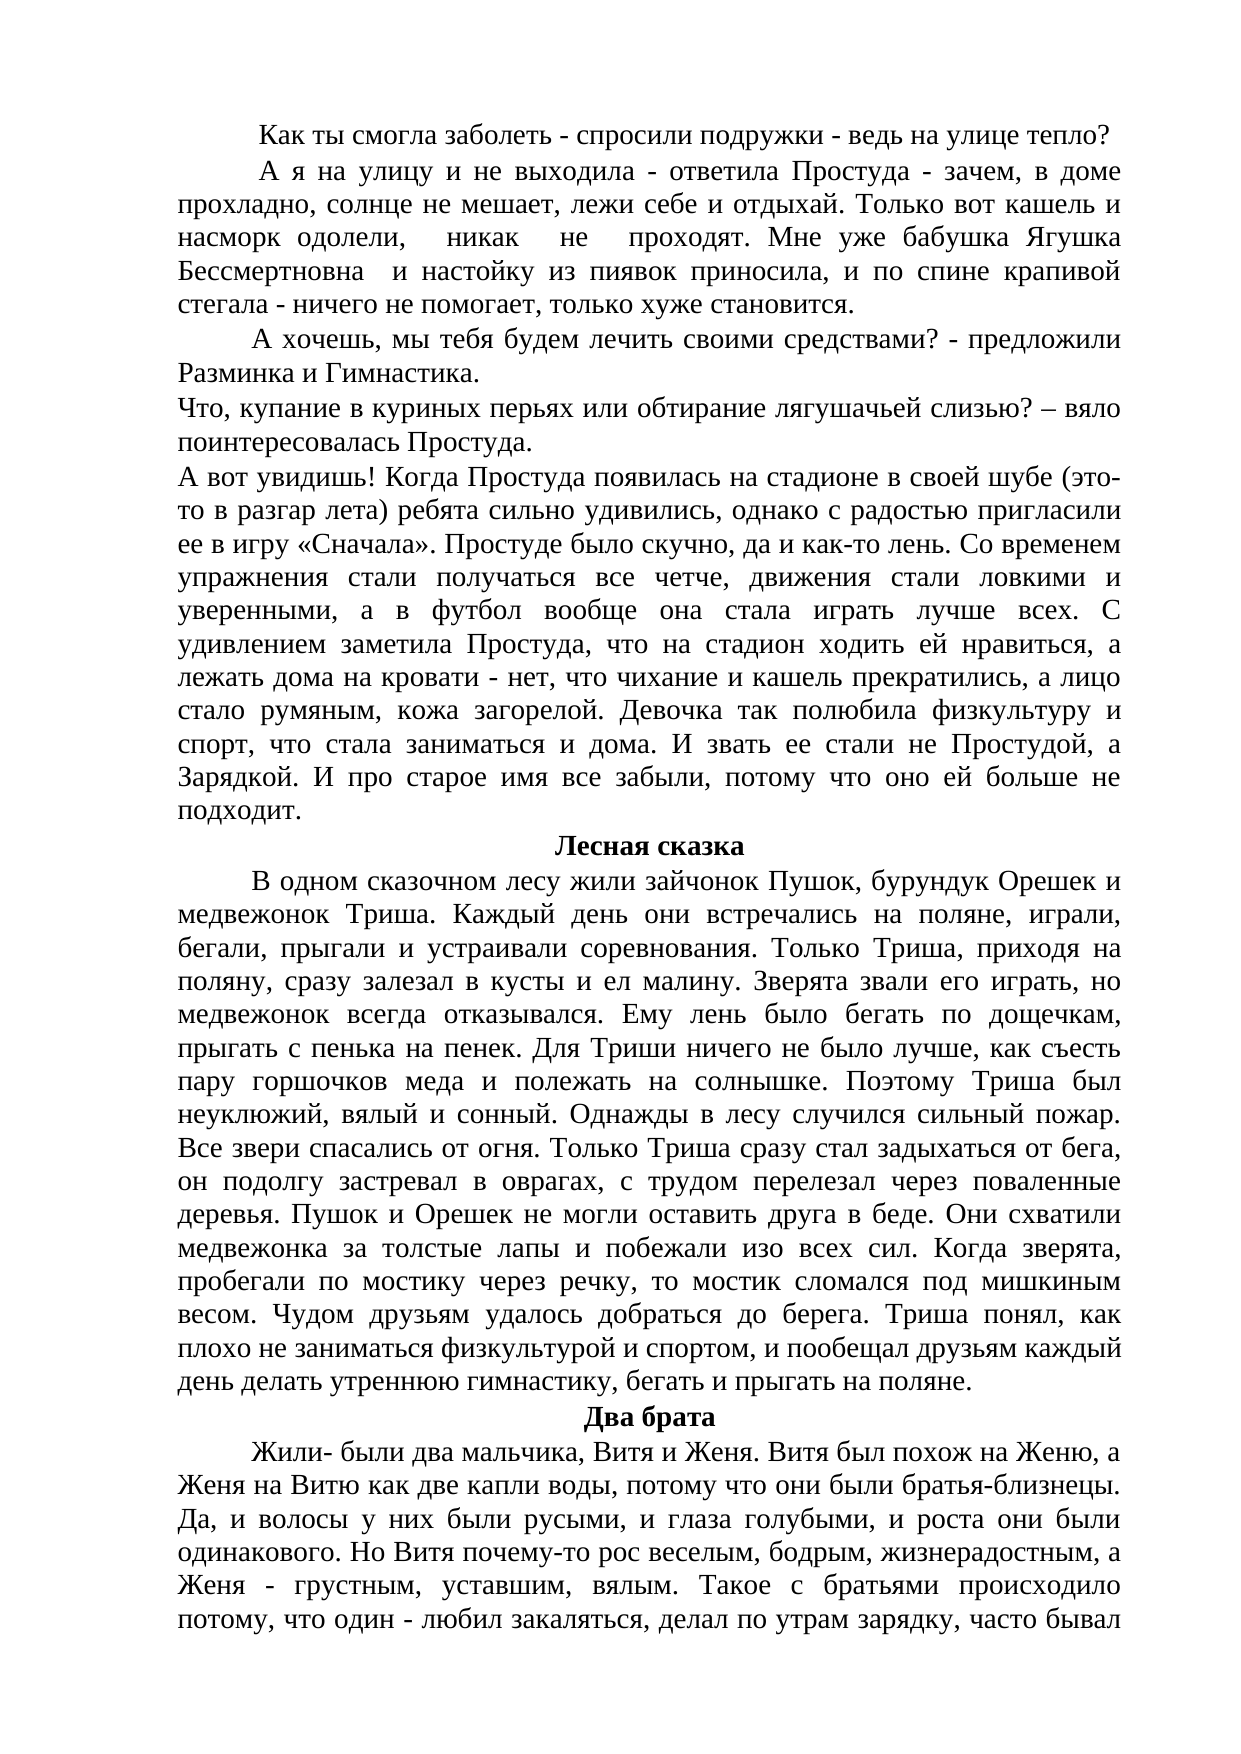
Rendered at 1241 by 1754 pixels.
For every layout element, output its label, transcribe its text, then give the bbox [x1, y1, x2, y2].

text А хочешь, мы тебя будем лечить своими средствами? - предложили Разминка и Гимнастика. [177, 322, 1122, 389]
text В одном сказочном лесу жили зайчонок Пушок, бурундук Орешек и медвежонок Триша. Каждый день они встречались на поляне, играли, бегали, прыгали и устраивали соревнования. Только Триша, приходя на поляну, сразу залезал в кусты и ел малину. Зверята звали его играть, но медвежонок всегда отказывался. Ему лень было бегать по дощечкам, прыгать с пенька на пенек. Для Триши ничего не было лучше, как съесть пару горшочков меда и полежать на солнышке. Поэтому Триша был неуклюжий, вялый и сонный. Однажды в лесу случился сильный пожар. Все звери спасались от огня. Только Триша сразу стал задыхаться от бега, он подолгу застревал в оврагах, с трудом перелезал через поваленные деревья. Пушок и Орешек не могли оставить друга в беде. Они схватили медвежонка за толстые лапы и побежали изо всех сил. Когда зверята, пробегали по мостику через речку, то мостик сломался под мишкиным весом. Чудом друзьям удалось добраться до берега. Триша понял, как плохо не заниматься физкультурой и спортом, и пообещал друзьям каждый день делать утреннюю гимнастику, бегать и прыгать на поляне. [177, 864, 1122, 1397]
text А я на улицу и не выходила - ответила Простуда - зачем, в доме прохладно, солнце не мешает, лежи себе и отдыхай. Только вот кашель и насморк одолели, никак не проходят. Мне уже бабушка Ягушка Бессмертновна и настойку из пиявок приносила, и по спине крапивой стегала - ничего не помогает, только хуже становится. [177, 153, 1122, 320]
text Что, купание в куриных перьях или обтирание лягушачьей слизью? – вяло поинтересовалась Простуда. [177, 391, 1122, 458]
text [177, 1435, 1122, 1635]
text Два брата [177, 1399, 1122, 1433]
text А вот увидишь! Когда Простуда появилась на стадионе в своей шубе (это-то в разгар лета) ребята сильно удивились, однако с радостью пригласили ее в игру «Сначала». Простуде было скучно, да и как-то лень. Со временем упражнения стали получаться все четче, движения стали ловкими и уверенными, а в футбол вообще она стала играть лучше всех. С удивлением заметила Простуда, что на стадион ходить ей нравиться, а лежать дома на кровати - нет, что чихание и кашель прекратились, а лицо стало румяным, кожа загорелой. Девочка так полюбила физкультуру и спорт, что стала заниматься и дома. И звать ее стали не Простудой, а Зарядкой. И про старое имя все забыли, потому что оно ей больше не подходит. [177, 460, 1122, 826]
text Как ты смогла заболеть - спросили подружки - ведь на улице тепло? [177, 118, 1122, 151]
text Лесная сказка [177, 828, 1122, 862]
